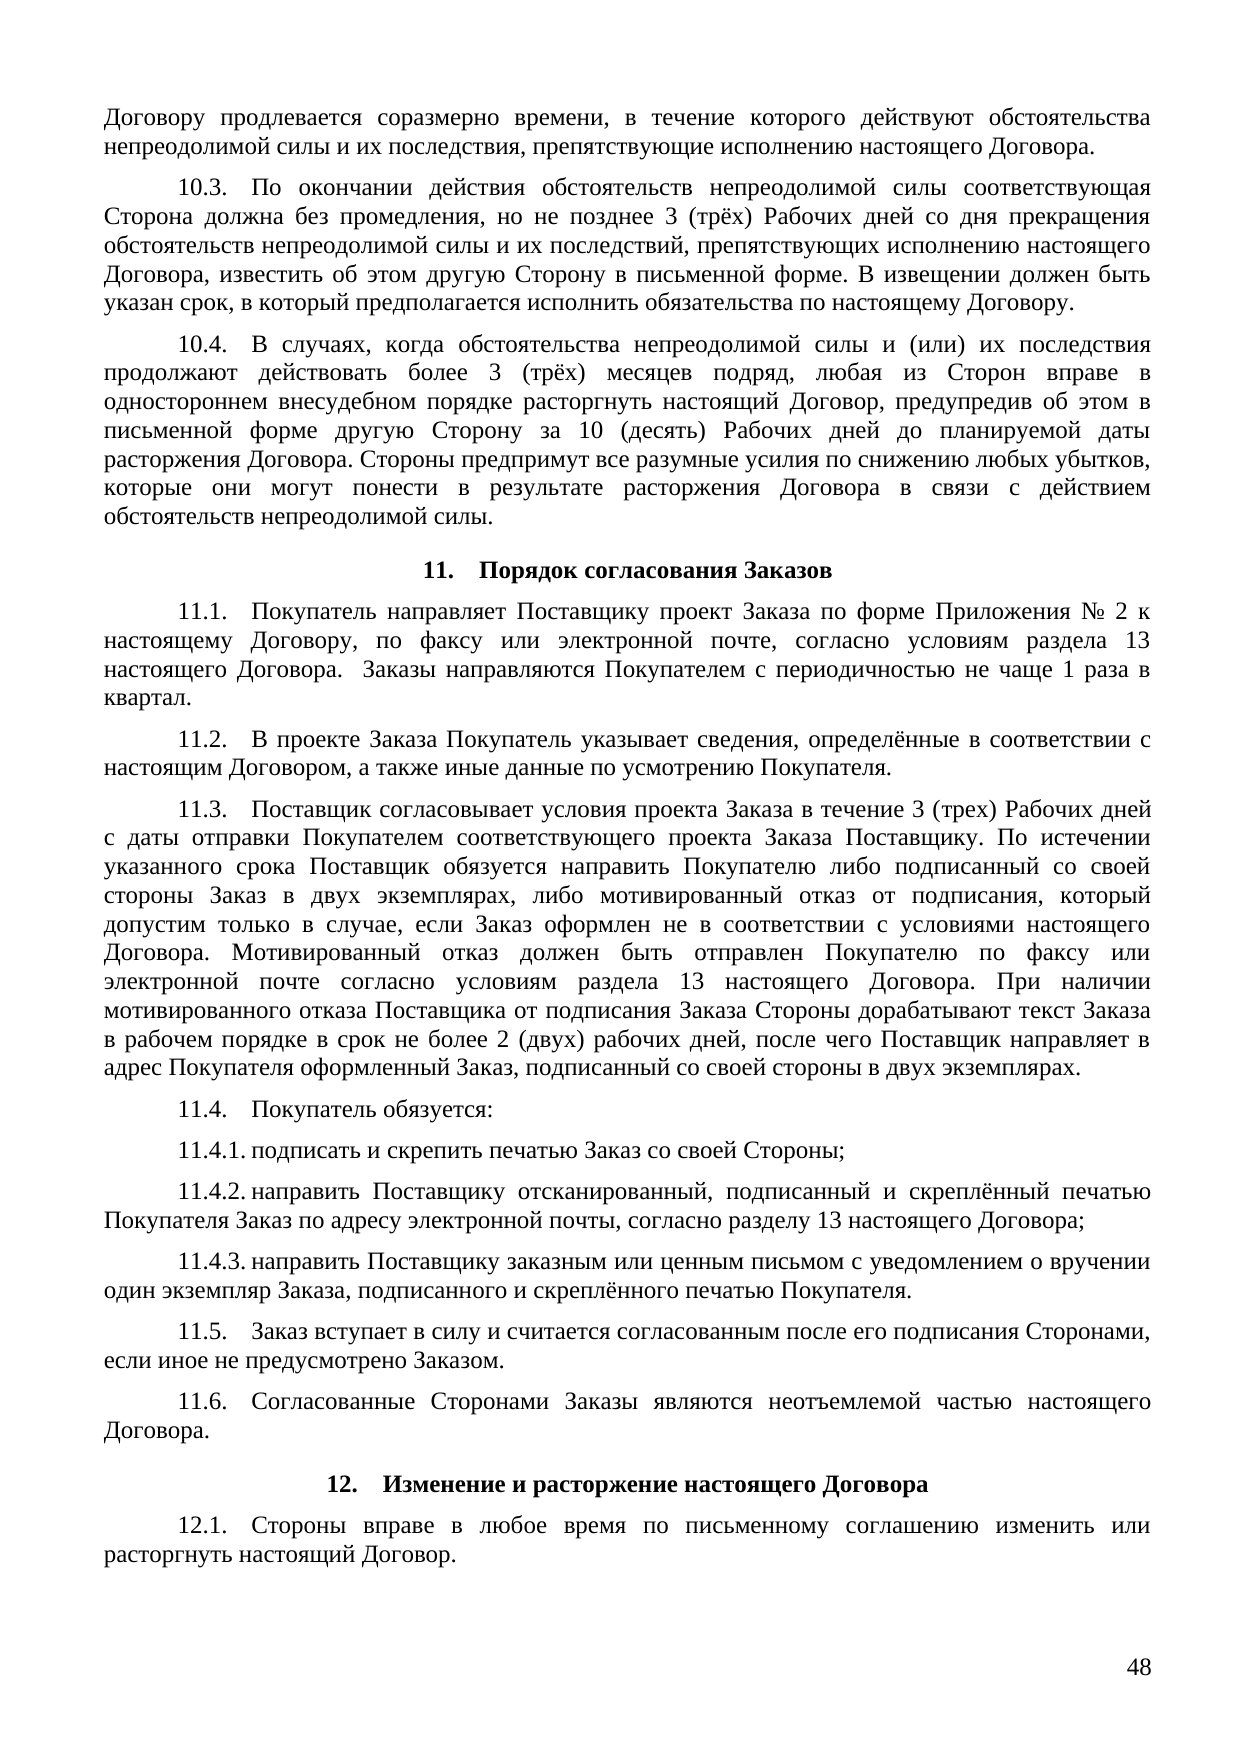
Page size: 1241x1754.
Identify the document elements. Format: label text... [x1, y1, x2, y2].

list подписать и скрепить печатью Заказ со своей Стороны; [103, 1135, 1152, 1164]
list Покупатель направляет Поставщику проект Заказа по форме Приложения № 2 к настоящему Договору, по факсу или электронной почте, согласно условиям раздела 13 настоящего Договора. Заказы направляются Покупателем с периодичностью не чаще 1 раза в квартал. [103, 596, 1152, 711]
list В проекте Заказа Покупатель указывает сведения, определённые в соответствии с настоящим Договором, а также иные данные по усмотрению Покупателя. [103, 724, 1152, 781]
list Изменение и расторжение настоящего Договора [103, 1469, 1152, 1497]
list Поставщик согласовывает условия проекта Заказа в течение 3 (трех) Рабочих дней с даты отправки Покупателем соответствующего проекта Заказа Поставщику. По истечении указанного срока Поставщик обязуется направить Покупателю либо подписанный со своей стороны Заказ в двух экземплярах, либо мотивированный отказ от подписания, который допустим только в случае, если Заказ оформлен не в соответствии с условиями настоящего Договора. Мотивированный отказ должен быть отправлен Покупателю по факсу или электронной почте согласно условиям раздела 13 настоящего Договора. При наличии мотивированного отказа Поставщика от подписания Заказа Стороны дорабатывают текст Заказа в рабочем порядке в срок не более 2 (двух) рабочих дней, после чего Поставщик направляет в адрес Покупателя оформленный Заказ, подписанный со своей стороны в двух экземплярах. [103, 794, 1152, 1081]
list направить Поставщику отсканированный, подписанный и скреплённый печатью Покупателя Заказ по адресу электронной почты, согласно разделу 13 настоящего Договора; [103, 1176, 1152, 1234]
list Стороны вправе в любое время по письменному соглашению изменить или расторгнуть настоящий Договор. [103, 1510, 1152, 1567]
list Порядок согласования Заказов [103, 555, 1152, 584]
list По окончании действия обстоятельств непреодолимой силы соответствующая Сторона должна без промедления, но не позднее 3 (трёх) Рабочих дней со дня прекращения обстоятельств непреодолимой силы и их последствий, препятствующих исполнению настоящего Договора, известить об этом другую Сторону в письменной форме. В извещении должен быть указан срок, в который предполагается исполнить обязательства по настоящему Договору. [103, 172, 1152, 316]
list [103, 102, 1152, 160]
list Заказ вступает в силу и считается согласованным после его подписания Сторонами, если иное не предусмотрено Заказом. [103, 1316, 1152, 1374]
list Покупатель обязуется: [103, 1094, 1152, 1122]
list В случаях, когда обстоятельства непреодолимой силы и (или) их последствия продолжают действовать более 3 (трёх) месяцев подряд, любая из Сторон вправе в одностороннем внесудебном порядке расторгнуть настоящий Договор, предупредив об этом в письменной форме другую Сторону за 10 (десять) Рабочих дней до планируемой даты расторжения Договора. Стороны предпримут все разумные усилия по снижению любых убытков, которые они могут понести в результате расторжения Договора в связи с действием обстоятельств непреодолимой силы. [103, 329, 1152, 530]
list направить Поставщику заказным или ценным письмом с уведомлением о вручении один экземпляр Заказа, подписанного и скреплённого печатью Покупателя. [103, 1246, 1152, 1304]
list Согласованные Сторонами Заказы являются неотъемлемой частью настоящего Договора. [103, 1386, 1152, 1444]
